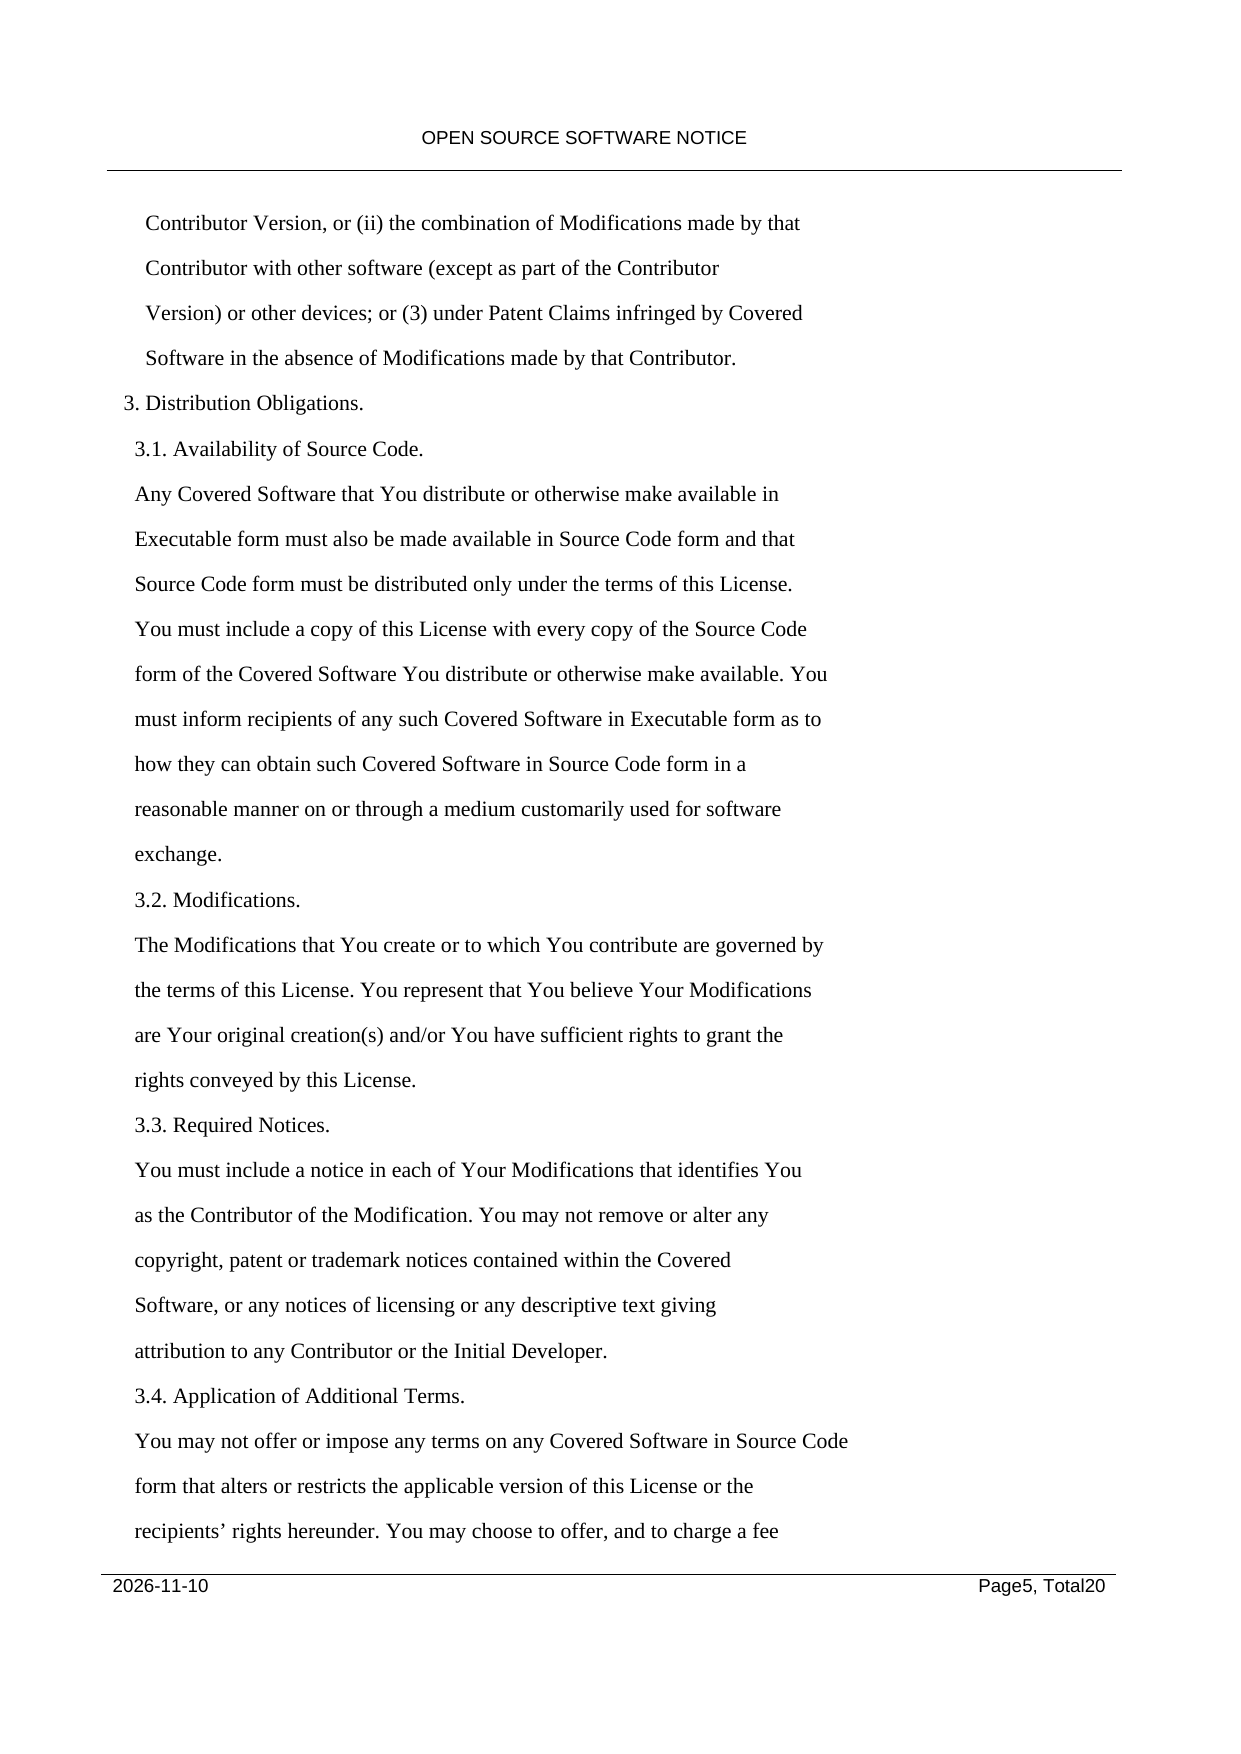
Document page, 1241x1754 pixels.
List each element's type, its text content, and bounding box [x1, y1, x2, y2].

text recipients’ rights hereunder. You may choose to offer, and to charge a fee [112, 1514, 1128, 1547]
text as the Contributor of the Modification. You may not remove or alter any [112, 1199, 1128, 1231]
text reasonable manner on or through a medium customarily used for software [112, 793, 1128, 825]
text Executable form must also be made available in Source Code form and that [112, 522, 1128, 554]
text copyright, patent or trademark notices contained within the Covered [112, 1244, 1128, 1276]
text You must include a copy of this License with every copy of the Source Code [112, 612, 1128, 645]
text must inform recipients of any such Covered Software in Executable form as to [112, 702, 1128, 735]
text The Modifications that You create or to which You contribute are governed by [112, 928, 1128, 961]
text 3.4. Application of Additional Terms. [112, 1379, 1128, 1412]
text 3.1. Availability of Source Code. [112, 432, 1128, 464]
text Contributor with other software (except as part of the Contributor [112, 251, 1128, 284]
text 3.3. Required Notices. [112, 1108, 1128, 1141]
text form that alters or restricts the applicable version of this License or the [112, 1469, 1128, 1502]
text Source Code form must be distributed only under the terms of this License. [112, 567, 1128, 600]
text You may not offer or impose any terms on any Covered Software in Source Code [112, 1424, 1128, 1457]
text 3.2. Modifications. [112, 883, 1128, 915]
text Contributor Version, or (ii) the combination of Modifications made by that [112, 206, 1128, 239]
text Version) or other devices; or (3) under Patent Claims infringed by Covered [112, 297, 1128, 329]
text Software, or any notices of licensing or any descriptive text giving [112, 1289, 1128, 1321]
text form of the Covered Software You distribute or otherwise make available. You [112, 657, 1128, 690]
text rights conveyed by this License. [112, 1063, 1128, 1096]
text 3. Distribution Obligations. [112, 387, 1128, 419]
text Any Covered Software that You distribute or otherwise make available in [112, 477, 1128, 509]
text are Your original creation(s) and/or You have sufficient rights to grant the [112, 1018, 1128, 1051]
text how they can obtain such Covered Software in Source Code form in a [112, 748, 1128, 780]
text Software in the absence of Modifications made by that Contributor. [112, 342, 1128, 374]
text exchange. [112, 838, 1128, 870]
text the terms of this License. You represent that You believe Your Modifications [112, 973, 1128, 1006]
text You must include a notice in each of Your Modifications that identifies You [112, 1153, 1128, 1186]
text attribution to any Contributor or the Initial Developer. [112, 1334, 1128, 1366]
